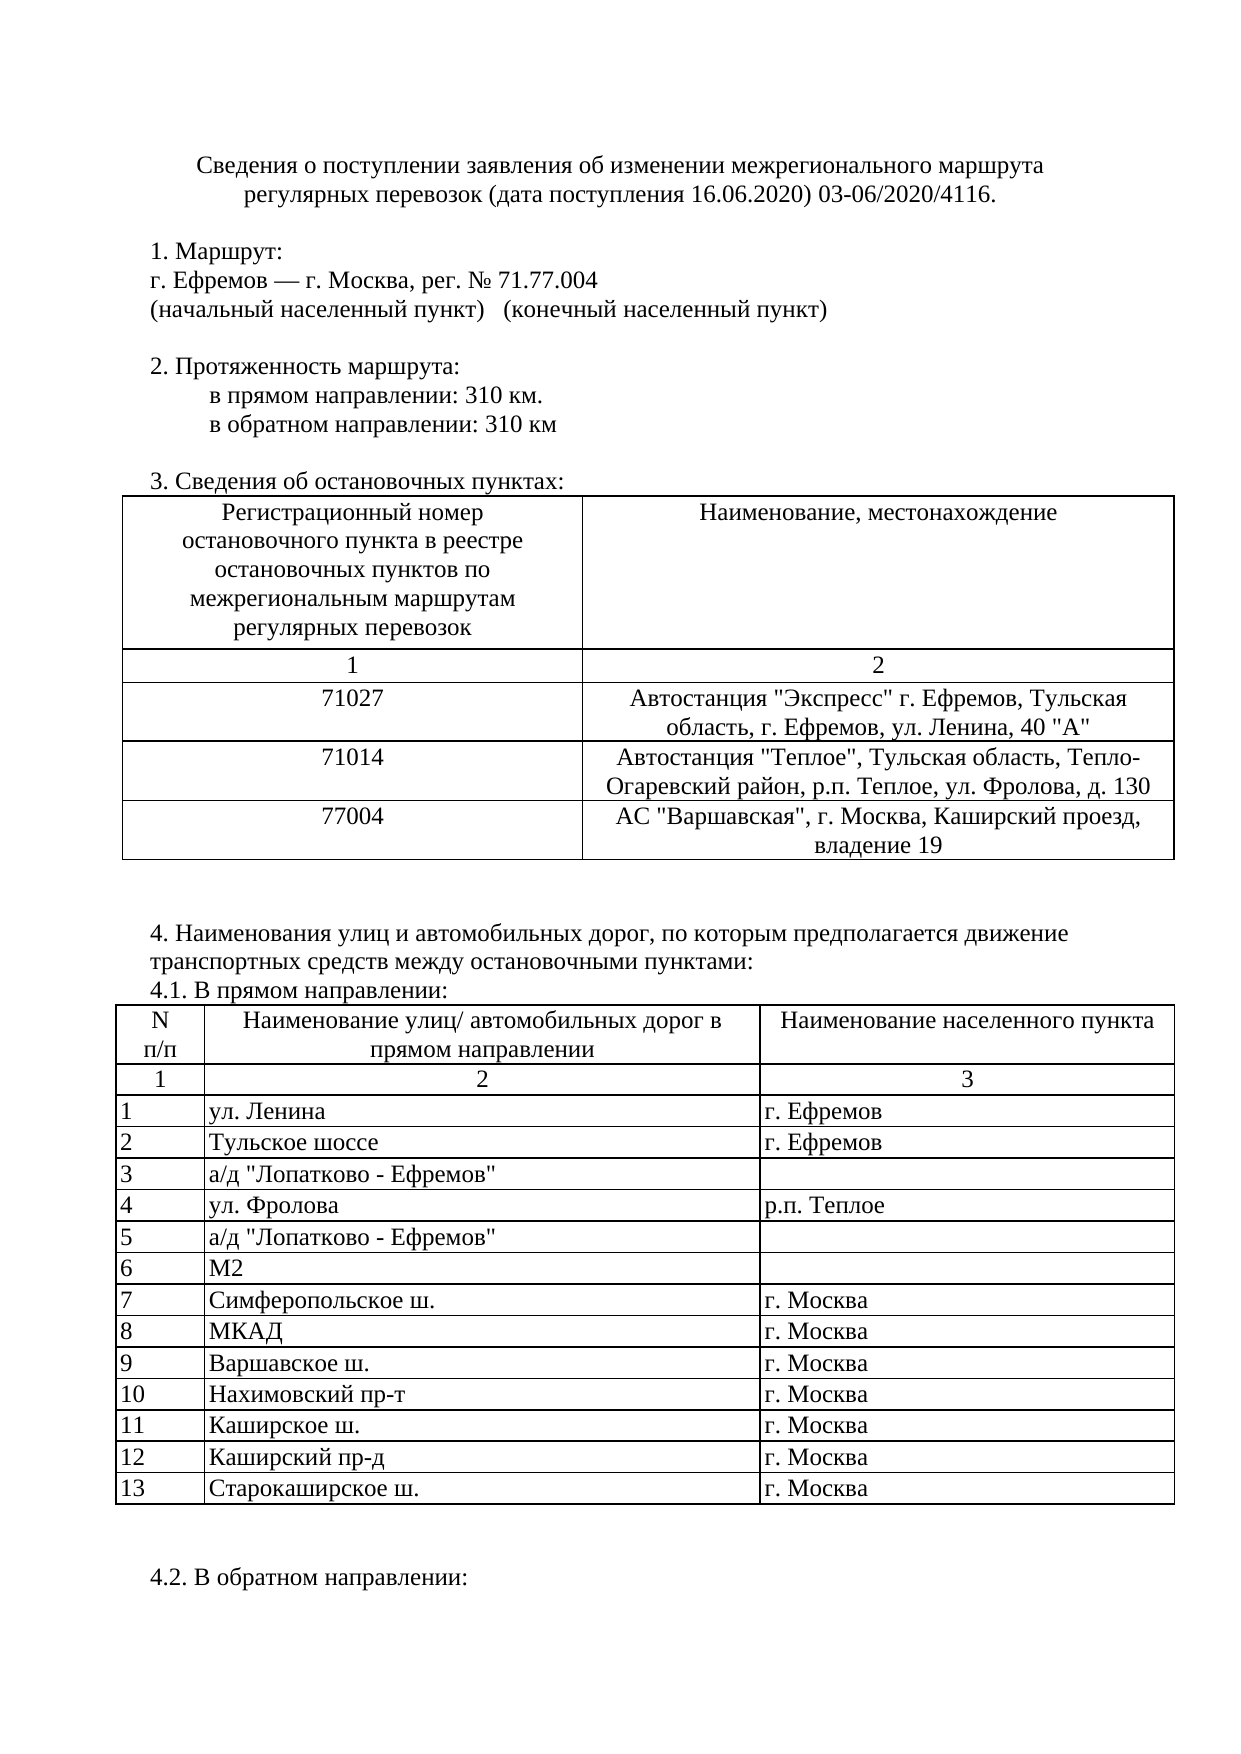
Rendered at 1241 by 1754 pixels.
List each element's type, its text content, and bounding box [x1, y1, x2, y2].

table_cell ул. Ленина [205, 1096, 759, 1126]
table_cell 10 [117, 1379, 204, 1409]
table_header N п/п [117, 1006, 204, 1063]
table_cell 2 [205, 1065, 759, 1094]
table_cell [761, 1222, 1174, 1252]
text 4.2. В обратном направлении: [150, 1562, 1090, 1591]
text 4.1. В прямом направлении: [150, 975, 1090, 1004]
text 1. Маршрут: [150, 236, 1090, 265]
table_cell г. Ефремов [761, 1096, 1174, 1126]
table_cell Нахимовский пр-т [205, 1379, 759, 1409]
table_cell [761, 1253, 1174, 1283]
table_cell Автостанция "Теплое", Тульская область, Тепло-Огаревский район, р.п. Теплое, ул. Фролова, д. 130 [583, 742, 1173, 799]
table_cell Варшавское ш. [205, 1348, 759, 1377]
table_cell Автостанция "Экспресс" г. Ефремов, Тульская область, г. Ефремов, ул. Ленина, 40 "А" [583, 683, 1173, 740]
table_cell 8 [117, 1316, 204, 1346]
table_cell а/д "Лопатково - Ефремов" [205, 1222, 759, 1252]
text в обратном направлении: 310 км [150, 409, 1090, 437]
table_cell 71014 [123, 742, 582, 799]
table_cell 3 [117, 1159, 204, 1189]
table_cell 12 [117, 1442, 204, 1472]
table_header Наименование, местонахождение [583, 497, 1173, 648]
table_cell 1 [123, 650, 582, 681]
table_cell 11 [117, 1411, 204, 1440]
table_cell 1 [117, 1096, 204, 1126]
table_cell Тульское шоссе [205, 1127, 759, 1157]
text 3. Сведения об остановочных пунктах: [150, 466, 1090, 495]
text (начальный населенный пункт) (конечный населенный пункт) [150, 294, 1090, 322]
table_cell М2 [205, 1253, 759, 1283]
table_cell г. Москва [761, 1473, 1174, 1503]
table_cell 4 [117, 1190, 204, 1220]
table_cell 71027 [123, 683, 582, 740]
table_cell АС "Варшавская", г. Москва, Каширский проезд, владение 19 [583, 801, 1173, 858]
table_header Наименование населенного пункта [761, 1006, 1174, 1063]
table_cell г. Москва [761, 1285, 1174, 1314]
table_cell 2 [583, 650, 1173, 681]
table_cell г. Москва [761, 1348, 1174, 1377]
table_cell г. Москва [761, 1379, 1174, 1409]
table_header Регистрационный номер остановочного пункта в реестре остановочных пунктов по межрегиональным маршрутам регулярных перевозок [123, 497, 582, 648]
table_cell [761, 1159, 1174, 1189]
table_header Наименование улиц/ автомобильных дорог в прямом направлении [205, 1006, 759, 1063]
table_cell р.п. Теплое [761, 1190, 1174, 1220]
table_cell Каширский пр-д [205, 1442, 759, 1472]
table_cell 7 [117, 1285, 204, 1314]
table_cell Симферопольское ш. [205, 1285, 759, 1314]
table_cell г. Москва [761, 1316, 1174, 1346]
table_cell МКАД [205, 1316, 759, 1346]
table_cell 77004 [123, 801, 582, 858]
table_cell 3 [761, 1065, 1174, 1094]
table_cell ул. Фролова [205, 1190, 759, 1220]
table_cell 5 [117, 1222, 204, 1252]
text г. Ефремов — г. Москва, рег. № 71.77.004 [150, 265, 1090, 294]
table_cell г. Москва [761, 1442, 1174, 1472]
text Сведения о поступлении заявления об изменении межрегионального маршрута регулярных перевозок (дата поступления 16.06.2020) 03-06/2020/4116. [150, 150, 1090, 207]
table_cell г. Москва [761, 1411, 1174, 1440]
text в прямом направлении: 310 км. [150, 380, 1090, 409]
table_cell г. Ефремов [761, 1127, 1174, 1157]
table_cell 2 [117, 1127, 204, 1157]
table_cell Каширское ш. [205, 1411, 759, 1440]
text 2. Протяженность маршрута: [150, 351, 1090, 380]
text 4. Наименования улиц и автомобильных дорог, по которым предполагается движение транспортных средств между остановочными пунктами: [150, 918, 1090, 975]
table_cell 13 [117, 1473, 204, 1503]
table_cell а/д "Лопатково - Ефремов" [205, 1159, 759, 1189]
table_cell 9 [117, 1348, 204, 1377]
table_cell 6 [117, 1253, 204, 1283]
table_cell Старокаширское ш. [205, 1473, 759, 1503]
table_cell 1 [117, 1065, 204, 1094]
